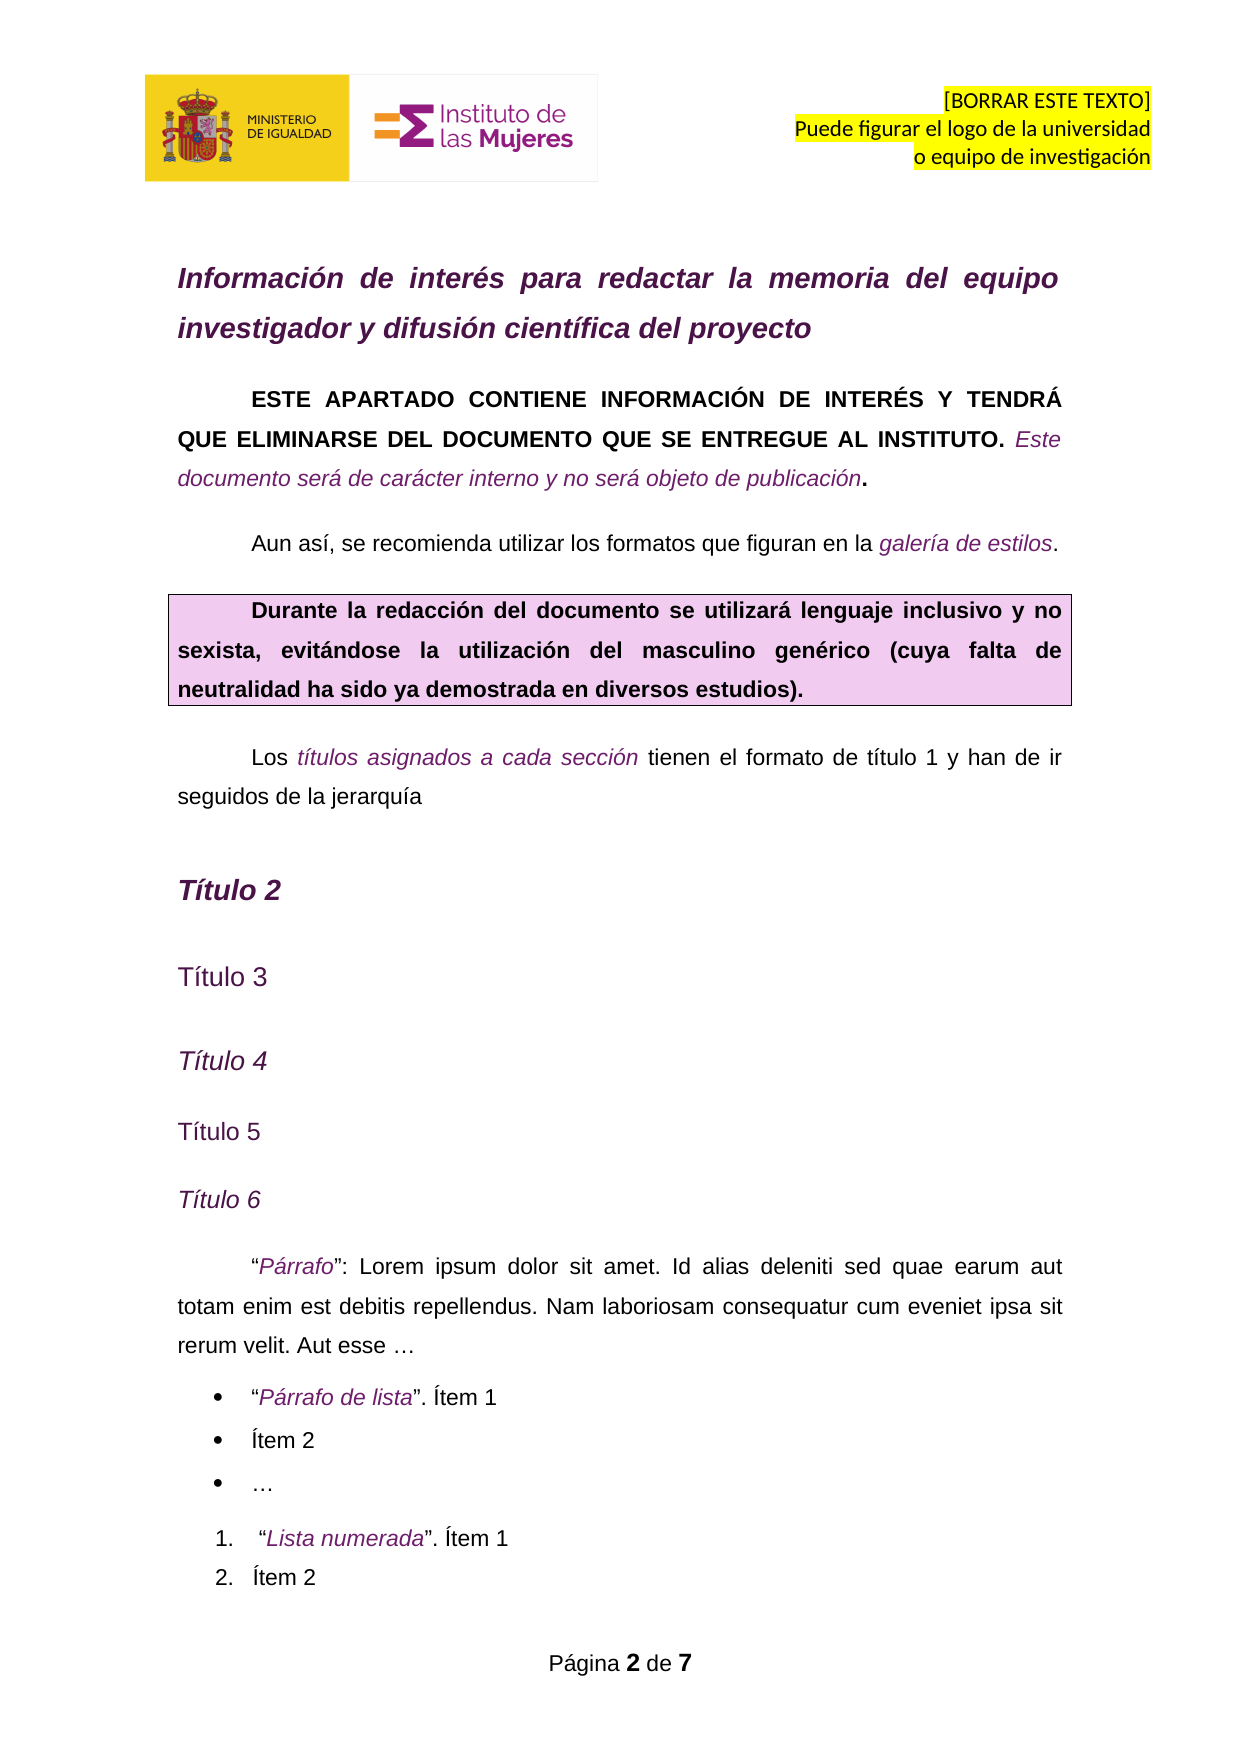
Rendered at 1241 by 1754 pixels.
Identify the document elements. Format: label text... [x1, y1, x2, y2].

list Ítem 2 [214, 1427, 1063, 1453]
subtitle Información de interés para redactar la memoria del equipo investigador y difusión científica del proyecto [177, 261, 1063, 344]
list “Lista numerada”. Ítem 1 [215, 1525, 1063, 1551]
text “Párrafo”: Lorem ipsum dolor sit amet. Id alias deleniti sed quae earum aut totam enim est debitis repellendus. Nam laboriosam consequatur cum eveniet ipsa sit rerum velit. Aut esse … [177, 1253, 1063, 1358]
text Durante la redacción del documento se utilizará lenguaje inclusivo y no sexista, evitándose la utilización del masculino genérico (cuya falta de neutralidad ha sido ya demostrada en diversos estudios). [169, 595, 1071, 705]
subtitle Título 2 [177, 873, 1063, 906]
list Ítem 2 [215, 1564, 1063, 1591]
text Aun así, se recomienda utilizar los formatos que figuran en la galería de estilos. [177, 530, 1063, 556]
subtitle Título 6 [177, 1185, 1063, 1214]
list … [214, 1469, 1063, 1496]
text Los títulos asignados a cada sección tienen el formato de título 1 y han de ir seguidos de la jerarquía [177, 744, 1063, 810]
subtitle Título 5 [177, 1117, 1063, 1146]
subtitle Título 3 [177, 961, 1063, 992]
list “Párrafo de lista”. Ítem 1 [214, 1384, 1063, 1410]
picture [144, 73, 599, 183]
text ESTE APARTADO CONTIENE INFORMACIÓN DE INTERÉS Y TENDRÁ QUE ELIMINARSE DEL DOCUMENTO QUE SE ENTREGUE AL INSTITUTO. Este documento será de carácter interno y no será objeto de publicación. [177, 386, 1063, 492]
subtitle Título 4 [177, 1045, 1063, 1076]
